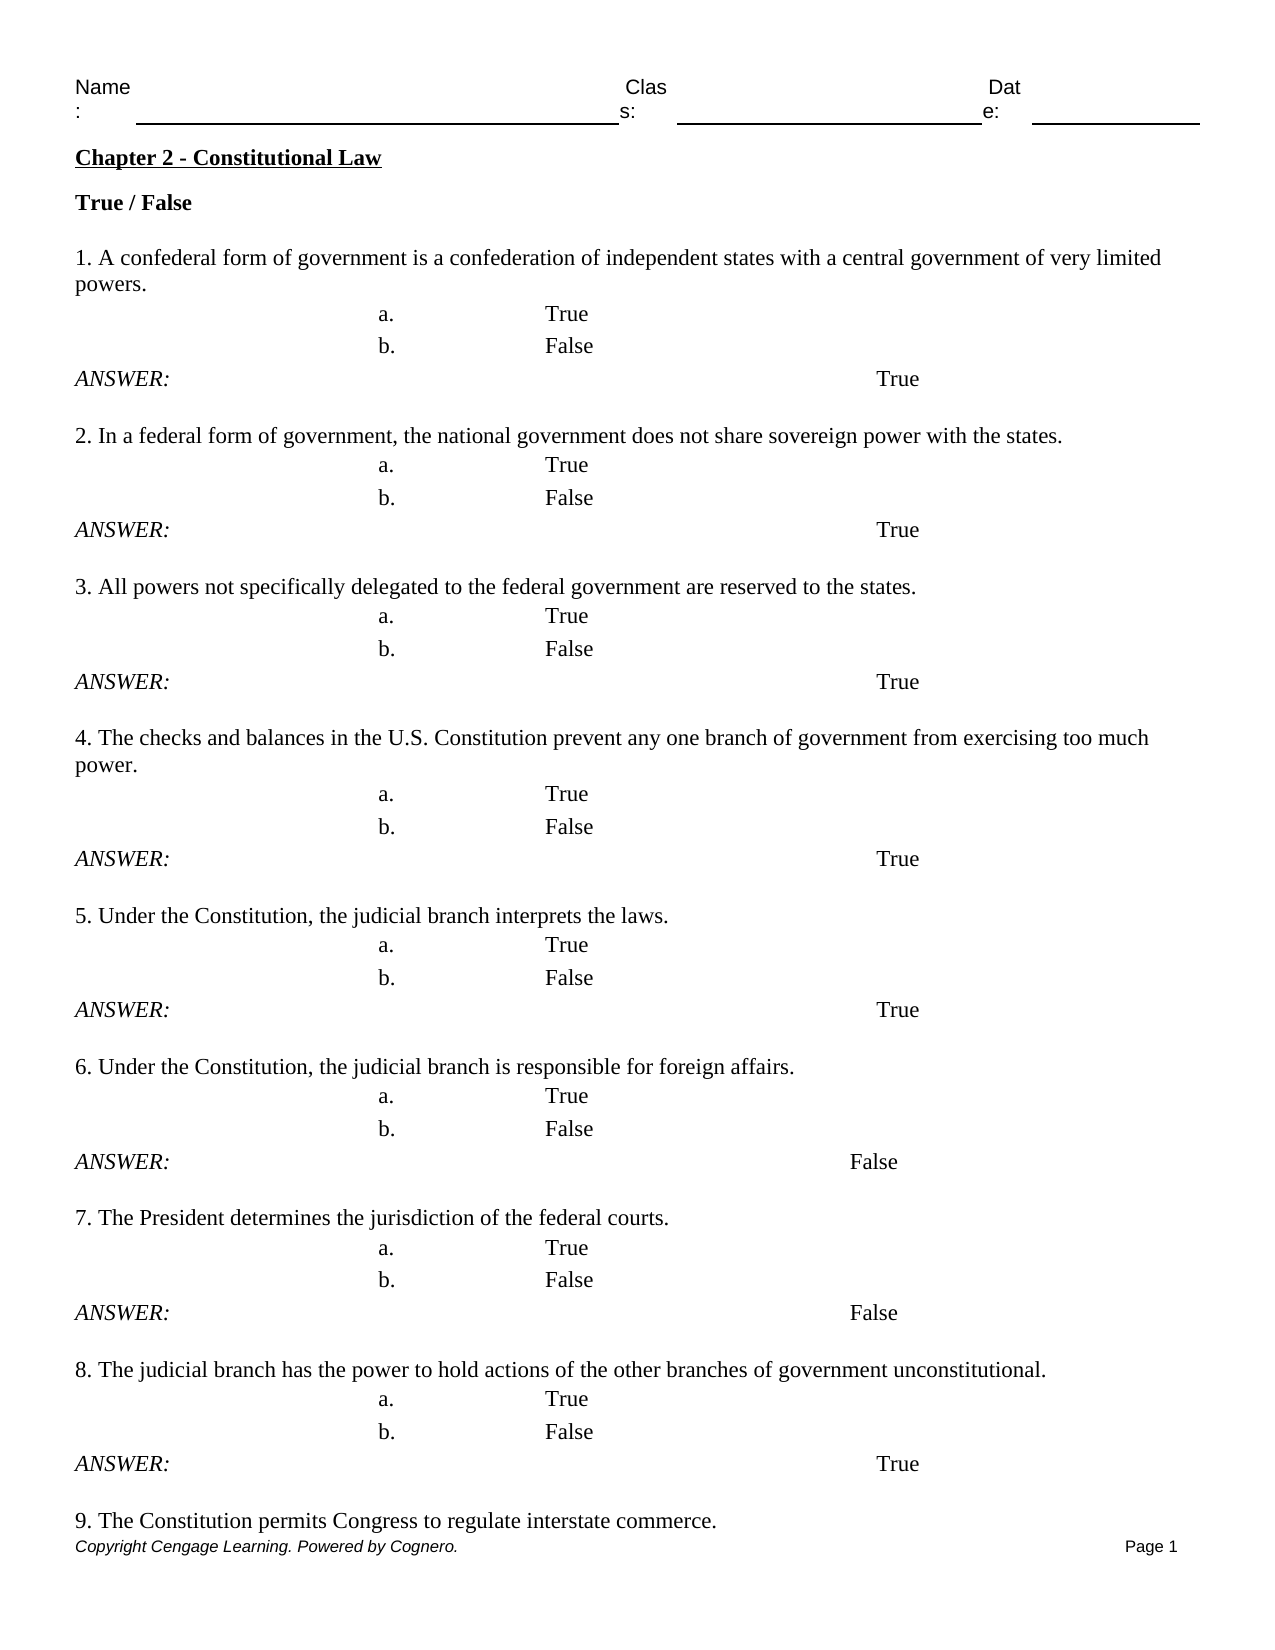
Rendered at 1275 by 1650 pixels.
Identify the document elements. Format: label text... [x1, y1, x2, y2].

table_header 4. ​The checks and balances in the U.S. Constitution prevent any one branch of government from exercising too much power. [75, 724, 1200, 875]
table_header 5. ​Under the Constitution, the judicial branch interprets the laws. [75, 902, 1200, 1026]
table_header 6. ​Under the Constitution, the judicial branch is responsible for foreign affairs. [75, 1053, 1200, 1177]
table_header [75, 1507, 1200, 1533]
table_header True / False [75, 189, 1200, 216]
table_header 7. ​The President determines the jurisdiction of the federal courts. [75, 1204, 1200, 1329]
table_header 8. ​The judicial branch has the power to hold actions of the other branches of government unconstitutional. [75, 1356, 1200, 1480]
table_header 2. ​In a federal form of government, the national government does not share sovereign power with the states. [75, 422, 1200, 546]
table_header 1. A confederal form of government is a confederation of independent states with a central government of very limited powers.​ [75, 244, 1200, 395]
table_header 3. All powers not specifically delegated to the federal government are reserved to the states.​ [75, 573, 1200, 697]
